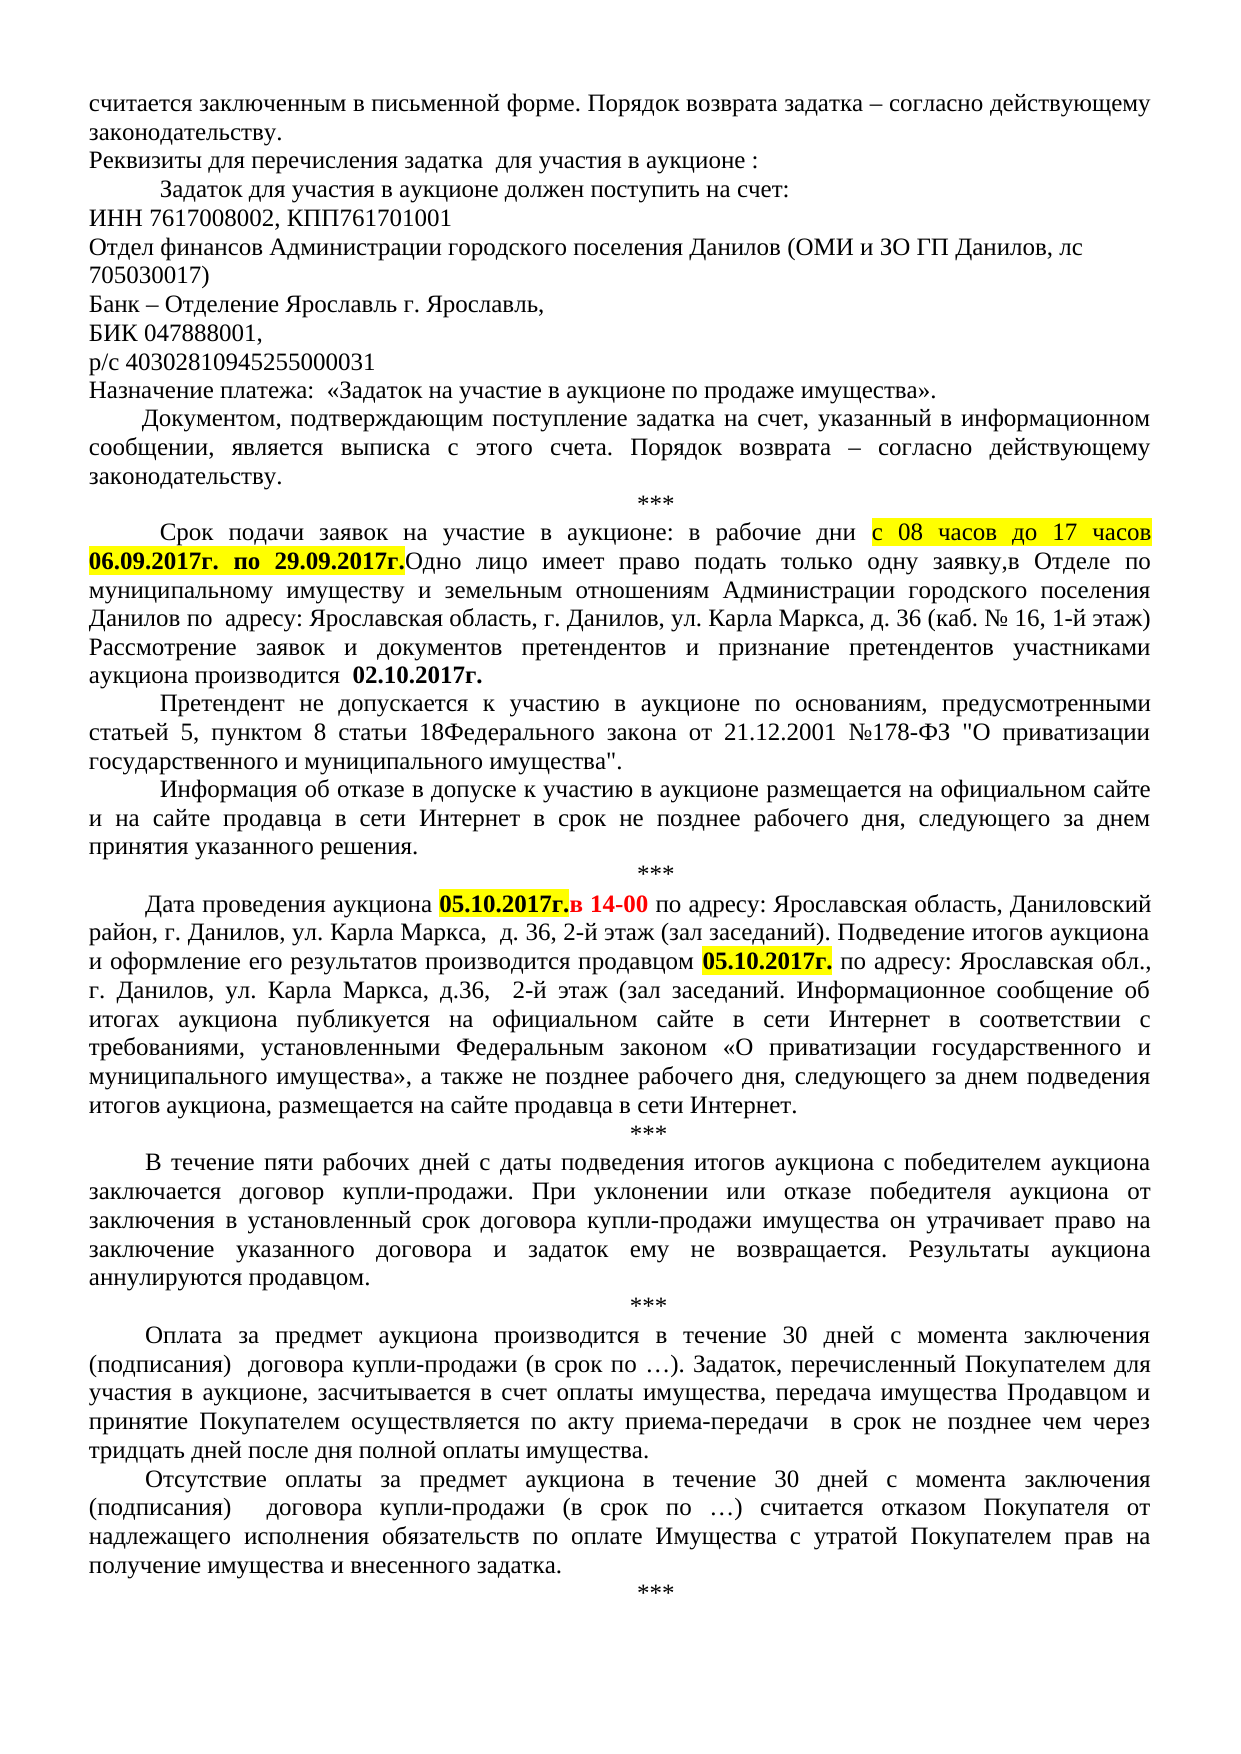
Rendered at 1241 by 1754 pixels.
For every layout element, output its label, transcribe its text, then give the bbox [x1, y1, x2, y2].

text ИНН 7617008002, КПП761701001 [89, 203, 1152, 232]
text р/с 40302810945255000031 [89, 347, 1152, 375]
text Оплата за предмет аукциона производится в течение 30 дней с момента заключения (подписания) договора купли-продажи (в срок по …). Задаток, перечисленный Покупателем для участия в аукционе, засчитывается в счет оплаты имущества, передача имущества Продавцом и принятие Покупателем осуществляется по акту приема-передачи в срок не позднее чем через тридцать дней после дня полной оплаты имущества. [89, 1320, 1152, 1464]
text Дата проведения аукциона 05.10.2017г.в 14-00 по адресу: Ярославская область, Даниловский район, г. Данилов, ул. Карла Маркса, д. 36, 2-й этаж (зал заседаний). Подведение итогов аукциона и оформление его результатов производится продавцом 05.10.2017г. по адресу: Ярославская обл., г. Данилов, ул. Карла Маркса, д.36, 2-й этаж (зал заседаний. Информационное сообщение об итогах аукциона публикуется на официальном сайте в сети Интернет в соответствии с требованиями, установленными Федеральным законом «О приватизации государственного и муниципального имущества», а также не позднее рабочего дня, следующего за днем подведения итогов аукциона, размещается на сайте продавца в сети Интернет. [89, 889, 1152, 1119]
text Банк – Отделение Ярославль г. Ярославль, [89, 289, 1152, 318]
text Документом, подтверждающим поступление задатка на счет, указанный в информационном сообщении, является выписка с этого счета. Порядок возврата – согласно действующему законодательству. [89, 404, 1152, 489]
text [89, 89, 1152, 146]
text Отдел финансов Администрации городского поселения Данилов (ОМИ и ЗО ГП Данилов, лс 705030017) [89, 232, 1152, 289]
text *** [89, 860, 1152, 889]
text *** [89, 1119, 1152, 1147]
text В течение пяти рабочих дней с даты подведения итогов аукциона с победителем аукциона заключается договор купли-продажи. При уклонении или отказе победителя аукциона от заключения в установленный срок договора купли-продажи имущества он утрачивает право на заключение указанного договора и задаток ему не возвращается. Результаты аукциона аннулируются продавцом. [89, 1147, 1152, 1291]
text БИК 047888001, [89, 318, 1152, 347]
text Претендент не допускается к участию в аукционе по основаниям, предусмотренными статьей 5, пунктом 8 статьи 18Федерального закона от 21.12.2001 №178-ФЗ "О приватизации государственного и муниципального имущества". [89, 689, 1152, 775]
text Реквизиты для перечисления задатка для участия в аукционе : [89, 146, 1152, 174]
text Назначение платежа: «Задаток на участие в аукционе по продаже имущества». [89, 375, 1152, 404]
text Информация об отказе в допуске к участию в аукционе размещается на официальном сайте и на сайте продавца в сети Интернет в срок не позднее рабочего дня, следующего за днем принятия указанного решения. [89, 775, 1152, 860]
text *** [89, 489, 1152, 518]
text Срок подачи заявок на участие в аукционе: в рабочие дни с 08 часов до 17 часов 06.09.2017г. по 29.09.2017г.Одно лицо имеет право подать только одну заявку,в Отделе по муниципальному имуществу и земельным отношениям Администрации городского поселения Данилов по адресу: Ярославская область, г. Данилов, ул. Карла Маркса, д. 36 (каб. № 16, 1-й этаж) Рассмотрение заявок и документов претендентов и признание претендентов участниками аукциона производится 02.10.2017г. [89, 518, 1152, 689]
text *** [89, 1579, 1152, 1607]
text *** [89, 1291, 1152, 1320]
text Задаток для участия в аукционе должен поступить на счет: [89, 174, 1152, 203]
text Отсутствие оплаты за предмет аукциона в течение 30 дней с момента заключения (подписания) договора купли-продажи (в срок по …) считается отказом Покупателя от надлежащего исполнения обязательств по оплате Имущества с утратой Покупателем прав на получение имущества и внесенного задатка. [89, 1464, 1152, 1579]
